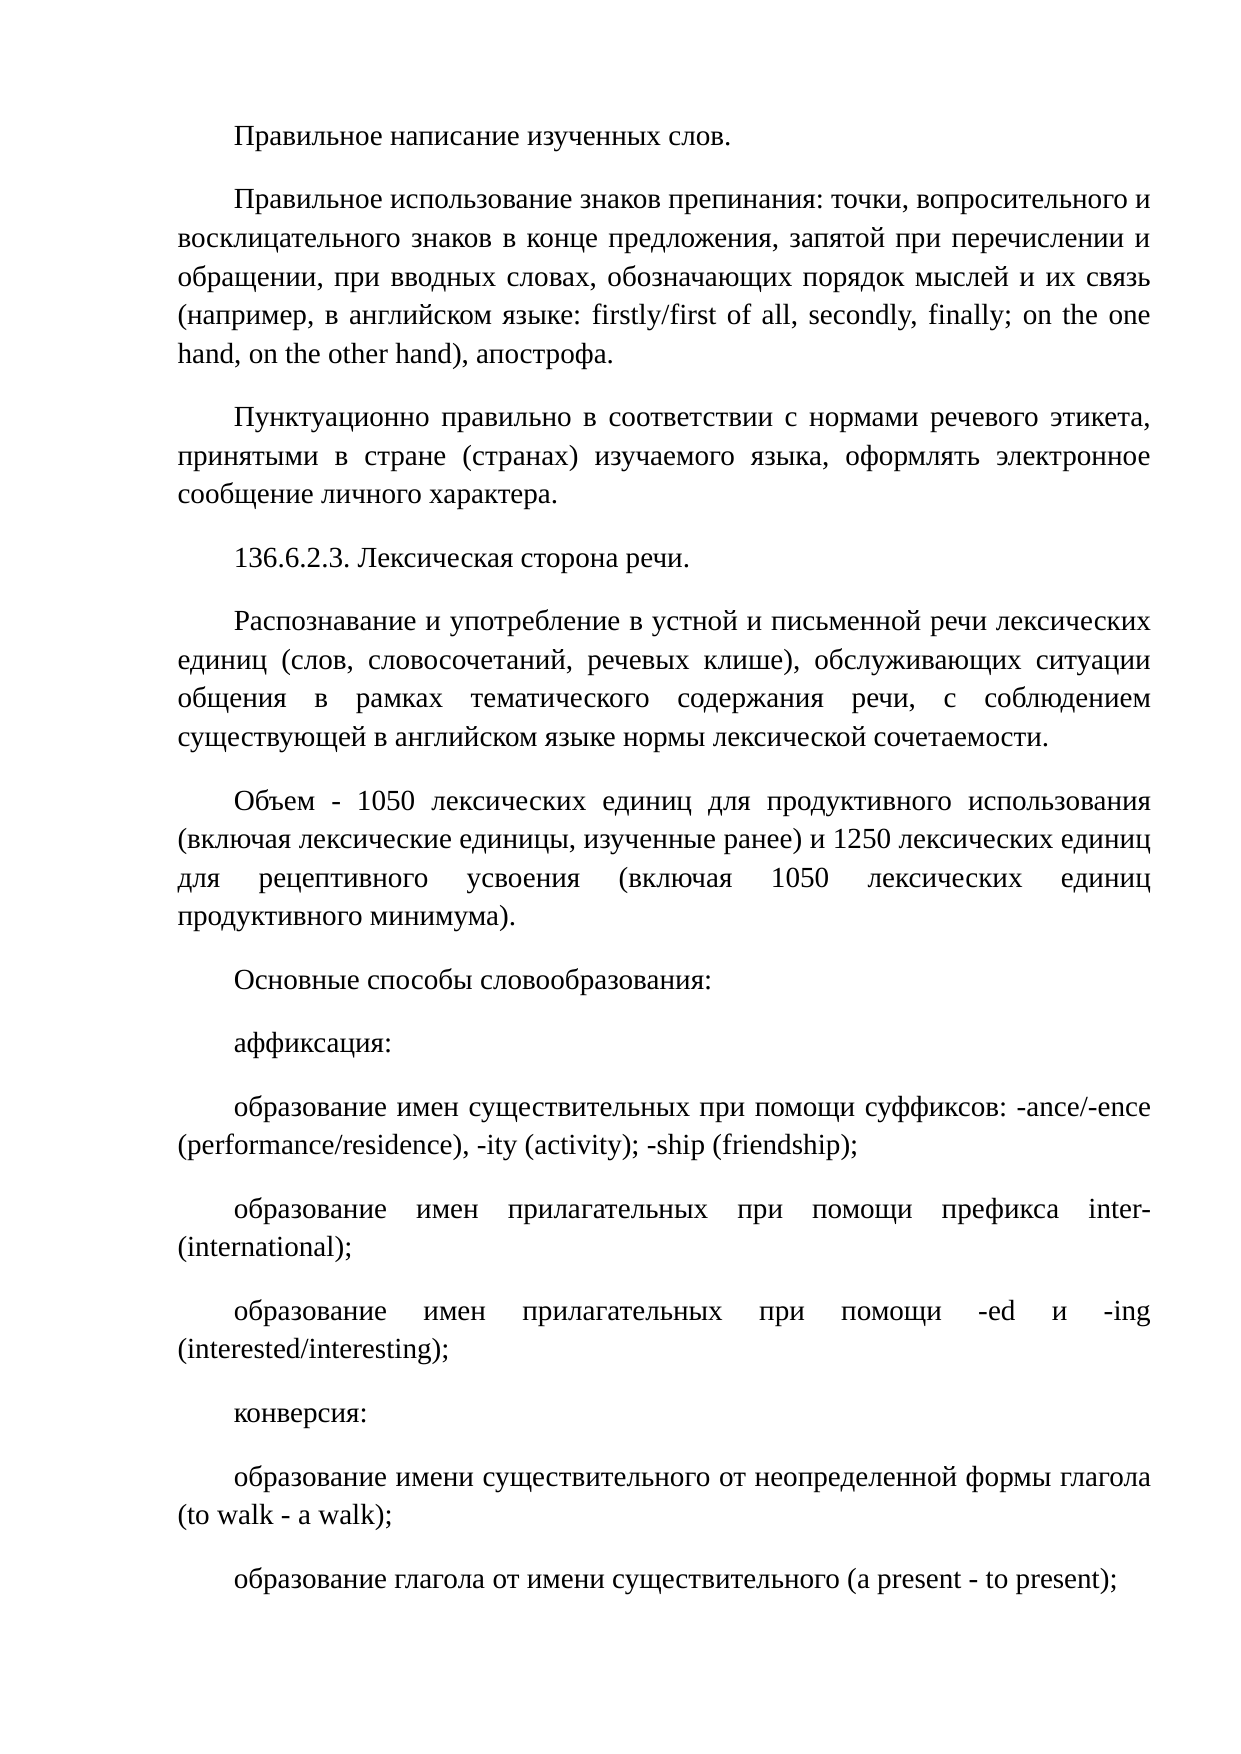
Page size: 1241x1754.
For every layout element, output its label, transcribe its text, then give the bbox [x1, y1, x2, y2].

text образование имен существительных при помощи суффиксов: -ance/-ence (performance/residence), -ity (activity); -ship (friendship); [177, 1089, 1152, 1161]
text аффиксация: [177, 1025, 1152, 1059]
text конверсия: [177, 1395, 1152, 1429]
text образование имен прилагательных при помощи префикса inter- (international); [177, 1191, 1152, 1263]
text Правильное написание изученных слов. [177, 118, 1152, 152]
text Правильное использование знаков препинания: точки, вопросительного и восклицательного знаков в конце предложения, запятой при перечислении и обращении, при вводных словах, обозначающих порядок мыслей и их связь (например, в английском языке: firstly/first of all, secondly, finally; on the one hand, on the other hand), апострофа. [177, 182, 1152, 369]
text образование имен прилагательных при помощи -ed и -ing (interested/interesting); [177, 1293, 1152, 1365]
text Основные способы словообразования: [177, 962, 1152, 995]
text Распознавание и употребление в устной и письменной речи лексических единиц (слов, словосочетаний, речевых клише), обслуживающих ситуации общения в рамках тематического содержания речи, с соблюдением существующей в английском языке нормы лексической сочетаемости. [177, 603, 1152, 753]
text Пунктуационно правильно в соответствии с нормами речевого этикета, принятыми в стране (странах) изучаемого языка, оформлять электронное сообщение личного характера. [177, 399, 1152, 510]
text образование имени существительного от неопределенной формы глагола (to walk - a walk); [177, 1459, 1152, 1531]
text образование глагола от имени существительного (a present - to present); [177, 1561, 1152, 1594]
text 136.6.2.3. Лексическая сторона речи. [177, 540, 1152, 573]
text Объем - 1050 лексических единиц для продуктивного использования (включая лексические единицы, изученные ранее) и 1250 лексических единиц для рецептивного усвоения (включая 1050 лексических единиц продуктивного минимума). [177, 783, 1152, 932]
